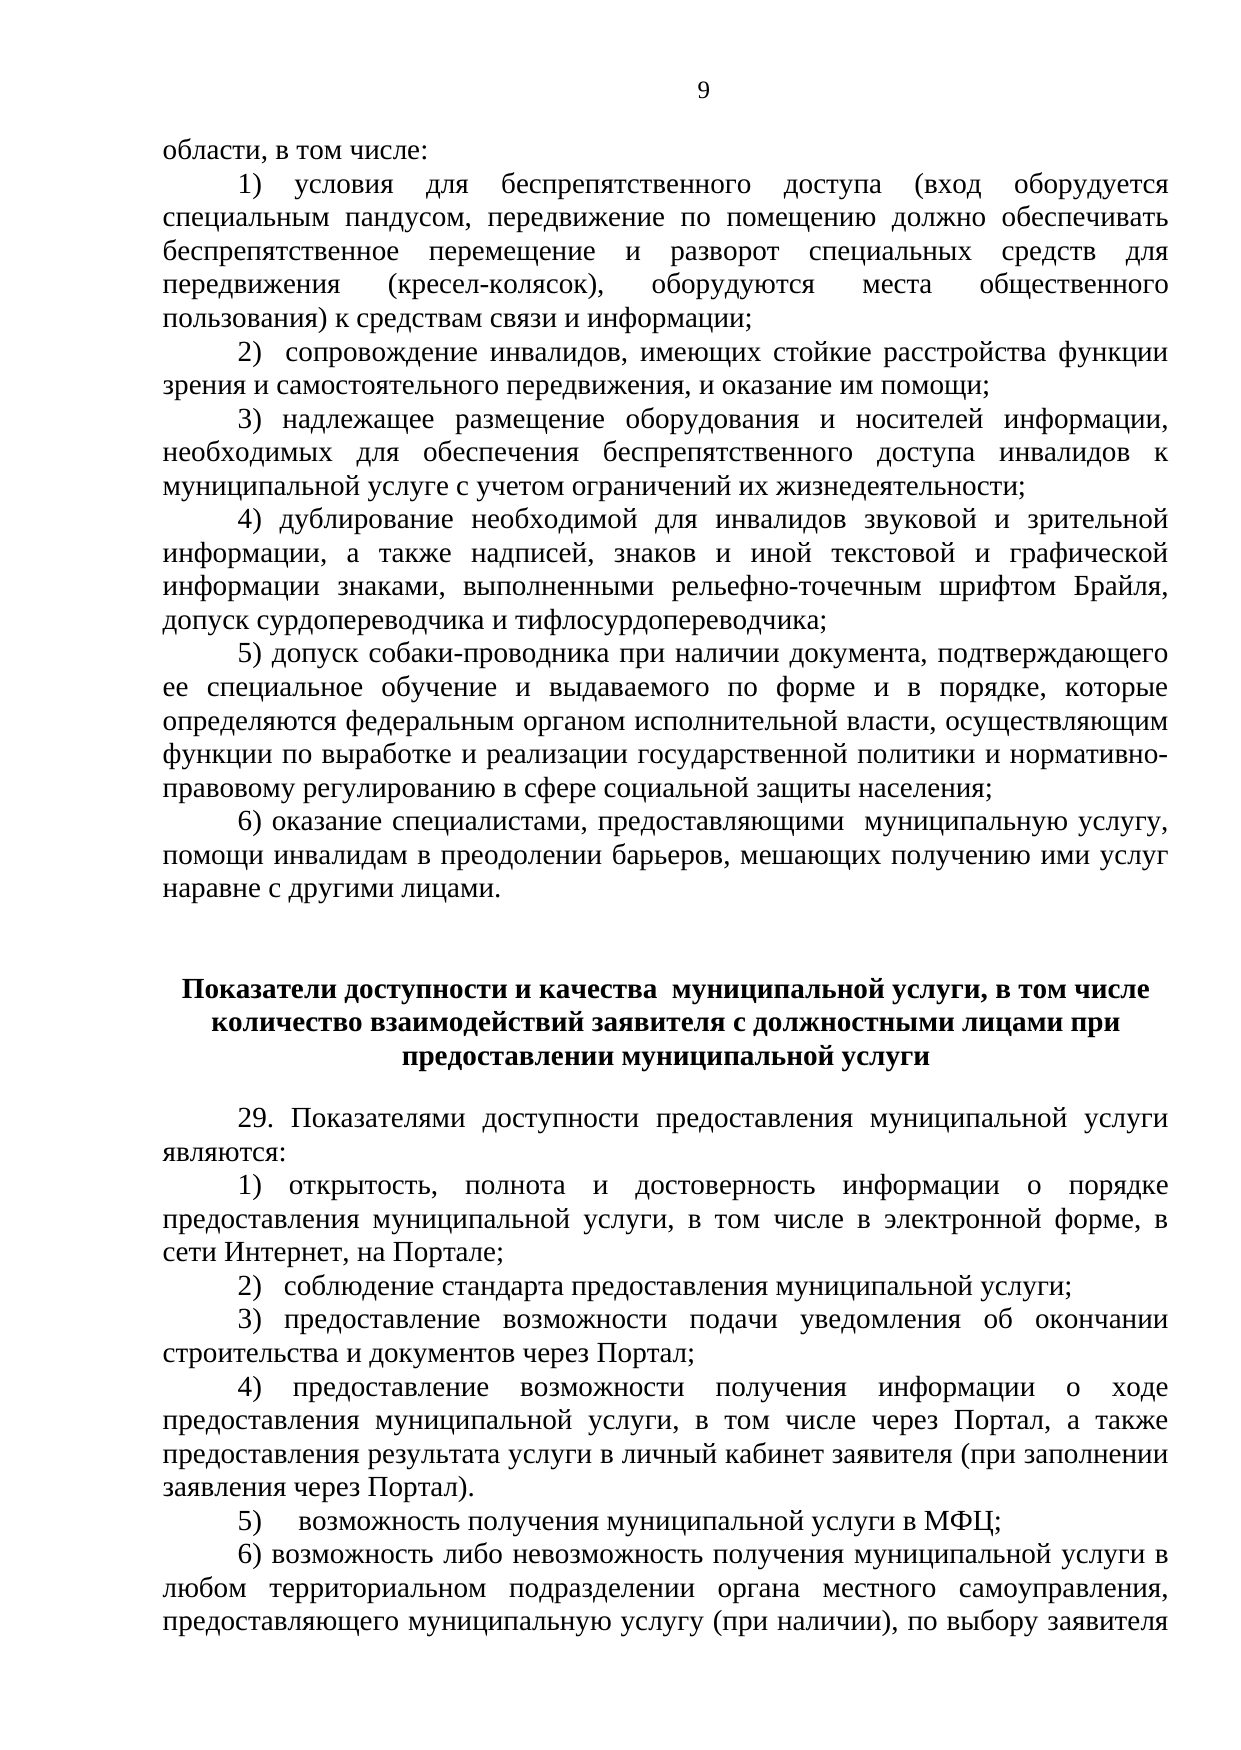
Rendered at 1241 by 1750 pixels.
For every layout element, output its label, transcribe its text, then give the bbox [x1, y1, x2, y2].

text 5) возможность получения муниципальной услуги в МФЦ; [162, 1503, 1169, 1536]
text 6) оказание специалистами, предоставляющими муниципальную услугу, помощи инвалидам в преодолении барьеров, мешающих получению ими услуг наравне с другими лицами. [162, 803, 1169, 904]
text 3) предоставление возможности подачи уведомления об окончании строительства и документов через Портал; [162, 1302, 1169, 1369]
text 1) открытость, полнота и достоверность информации о порядке предоставления муниципальной услуги, в том числе в электронной форме, в сети Интернет, на Портале; [162, 1167, 1169, 1268]
text Показатели доступности и качества муниципальной услуги, в том числе [162, 971, 1169, 1004]
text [162, 132, 1169, 166]
text 4) дублирование необходимой для инвалидов звуковой и зрительной информации, а также надписей, знаков и иной текстовой и графической информации знаками, выполненными рельефно-точечным шрифтом Брайля, допуск сурдопереводчика и тифлосурдопереводчика; [162, 501, 1169, 636]
text предоставлении муниципальной услуги [162, 1038, 1169, 1072]
text 2) сопровождение инвалидов, имеющих стойкие расстройства функции зрения и самостоятельного передвижения, и оказание им помощи; [162, 334, 1169, 401]
text 5) допуск собаки-проводника при наличии документа, подтверждающего ее специальное обучение и выдаваемого по форме и в порядке, которые определяются федеральным органом исполнительной власти, осуществляющим функции по выработке и реализации государственной политики и нормативно-правовому регулированию в сфере социальной защиты населения; [162, 636, 1169, 803]
text 2) соблюдение стандарта предоставления муниципальной услуги; [162, 1268, 1169, 1302]
text количество взаимодействий заявителя с должностными лицами при [162, 1004, 1169, 1038]
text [162, 1536, 1169, 1637]
text 4) предоставление возможности получения информации о ходе предоставления муниципальной услуги, в том числе через Портал, а также предоставления результата услуги в личный кабинет заявителя (при заполнении заявления через Портал). [162, 1369, 1169, 1503]
text 1) условия для беспрепятственного доступа (вход оборудуется специальным пандусом, передвижение по помещению должно обеспечивать беспрепятственное перемещение и разворот специальных средств для передвижения (кресел-колясок), оборудуются места общественного пользования) к средствам связи и информации; [162, 166, 1169, 334]
text 29. Показателями доступности предоставления муниципальной услуги являются: [162, 1100, 1169, 1167]
text 3) надлежащее размещение оборудования и носителей информации, необходимых для обеспечения беспрепятственного доступа инвалидов к муниципальной услуге с учетом ограничений их жизнедеятельности; [162, 401, 1169, 501]
